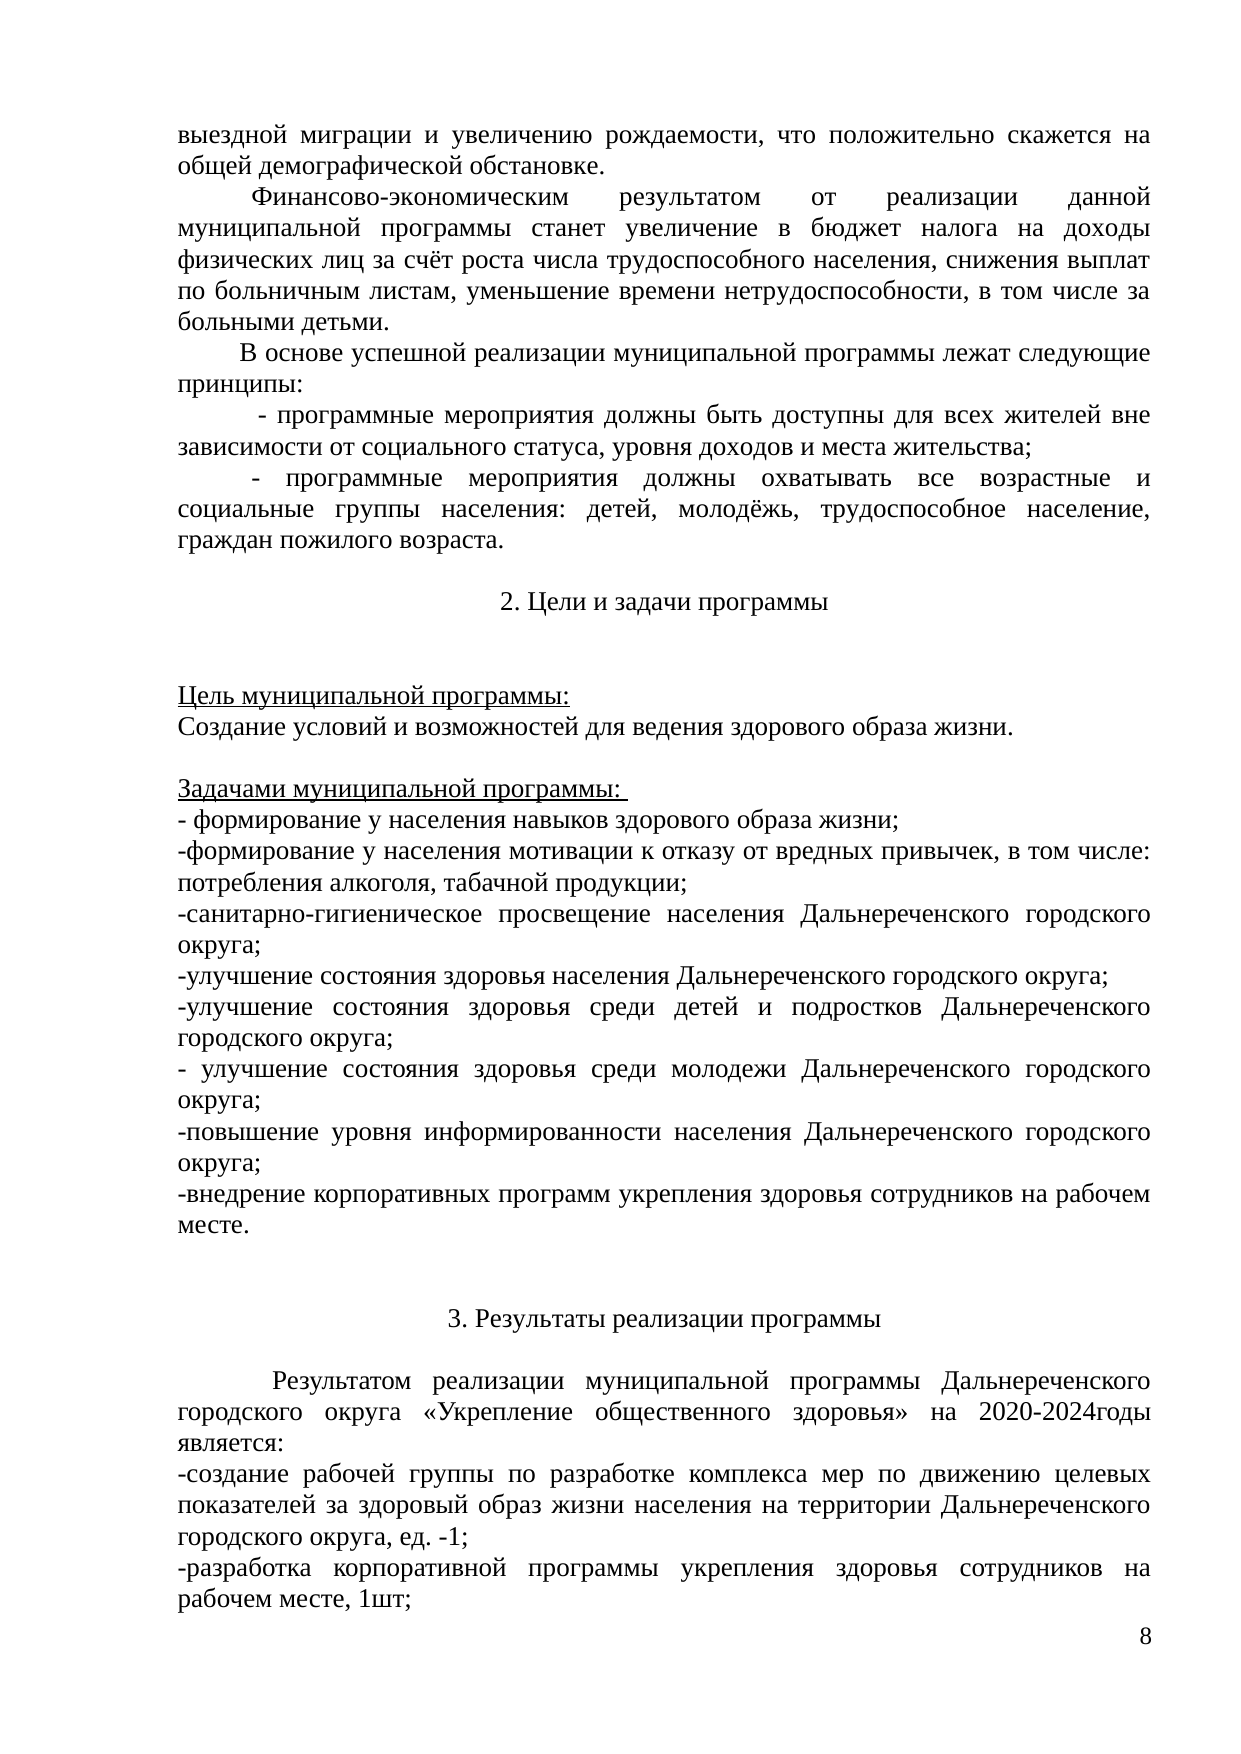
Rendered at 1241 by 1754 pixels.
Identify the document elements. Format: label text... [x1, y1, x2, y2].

text - программные мероприятия должны быть доступны для всех жителей вне зависимости от социального статуса, уровня доходов и места жительства; [177, 398, 1152, 461]
text -улучшение состояния здоровья населения Дальнереченского городского округа; [177, 959, 1152, 990]
text 2. Цели и задачи программы [177, 585, 1152, 616]
text -разработка корпоративной программы укрепления здоровья сотрудников на рабочем месте, 1шт; [177, 1551, 1152, 1613]
text -повышение уровня информированности населения Дальнереченского городского округа; [177, 1115, 1152, 1177]
text Финансово-экономическим результатом от реализации данной муниципальной программы станет увеличение в бюджет налога на доходы физических лиц за счёт роста числа трудоспособного населения, снижения выплат по больничным листам, уменьшение времени нетрудоспособности, в том числе за больными детьми. [177, 180, 1152, 336]
text -улучшение состояния здоровья среди детей и подростков Дальнереченского городского округа; [177, 990, 1152, 1052]
text Цель муниципальной программы: [177, 679, 1152, 710]
text -создание рабочей группы по разработке комплекса мер по движению целевых показателей за здоровый образ жизни населения на территории Дальнереченского городского округа, ед. -1; [177, 1457, 1152, 1551]
text Задачами муниципальной программы: [177, 772, 1152, 803]
text 3. Результаты реализации программы [177, 1302, 1152, 1333]
text Результатом реализации муниципальной программы Дальнереченского городского округа «Укрепление общественного здоровья» на 2020-2024годы является: [177, 1364, 1152, 1457]
text -санитарно-гигиеническое просвещение населения Дальнереченского городского округа; [177, 897, 1152, 959]
text В основе успешной реализации муниципальной программы лежат следующие принципы: [177, 336, 1152, 398]
text -формирование у населения мотивации к отказу от вредных привычек, в том числе: потребления алкоголя, табачной продукции; [177, 834, 1152, 897]
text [177, 118, 1152, 180]
text - улучшение состояния здоровья среди молодежи Дальнереченского городского округа; [177, 1052, 1152, 1115]
text - формирование у населения навыков здорового образа жизни; [177, 803, 1152, 834]
text Создание условий и возможностей для ведения здорового образа жизни. [177, 710, 1152, 741]
text -внедрение корпоративных программ укрепления здоровья сотрудников на рабочем месте. [177, 1177, 1152, 1239]
text - программные мероприятия должны охватывать все возрастные и социальные группы населения: детей, молодёжь, трудоспособное население, граждан пожилого возраста. [177, 461, 1152, 554]
